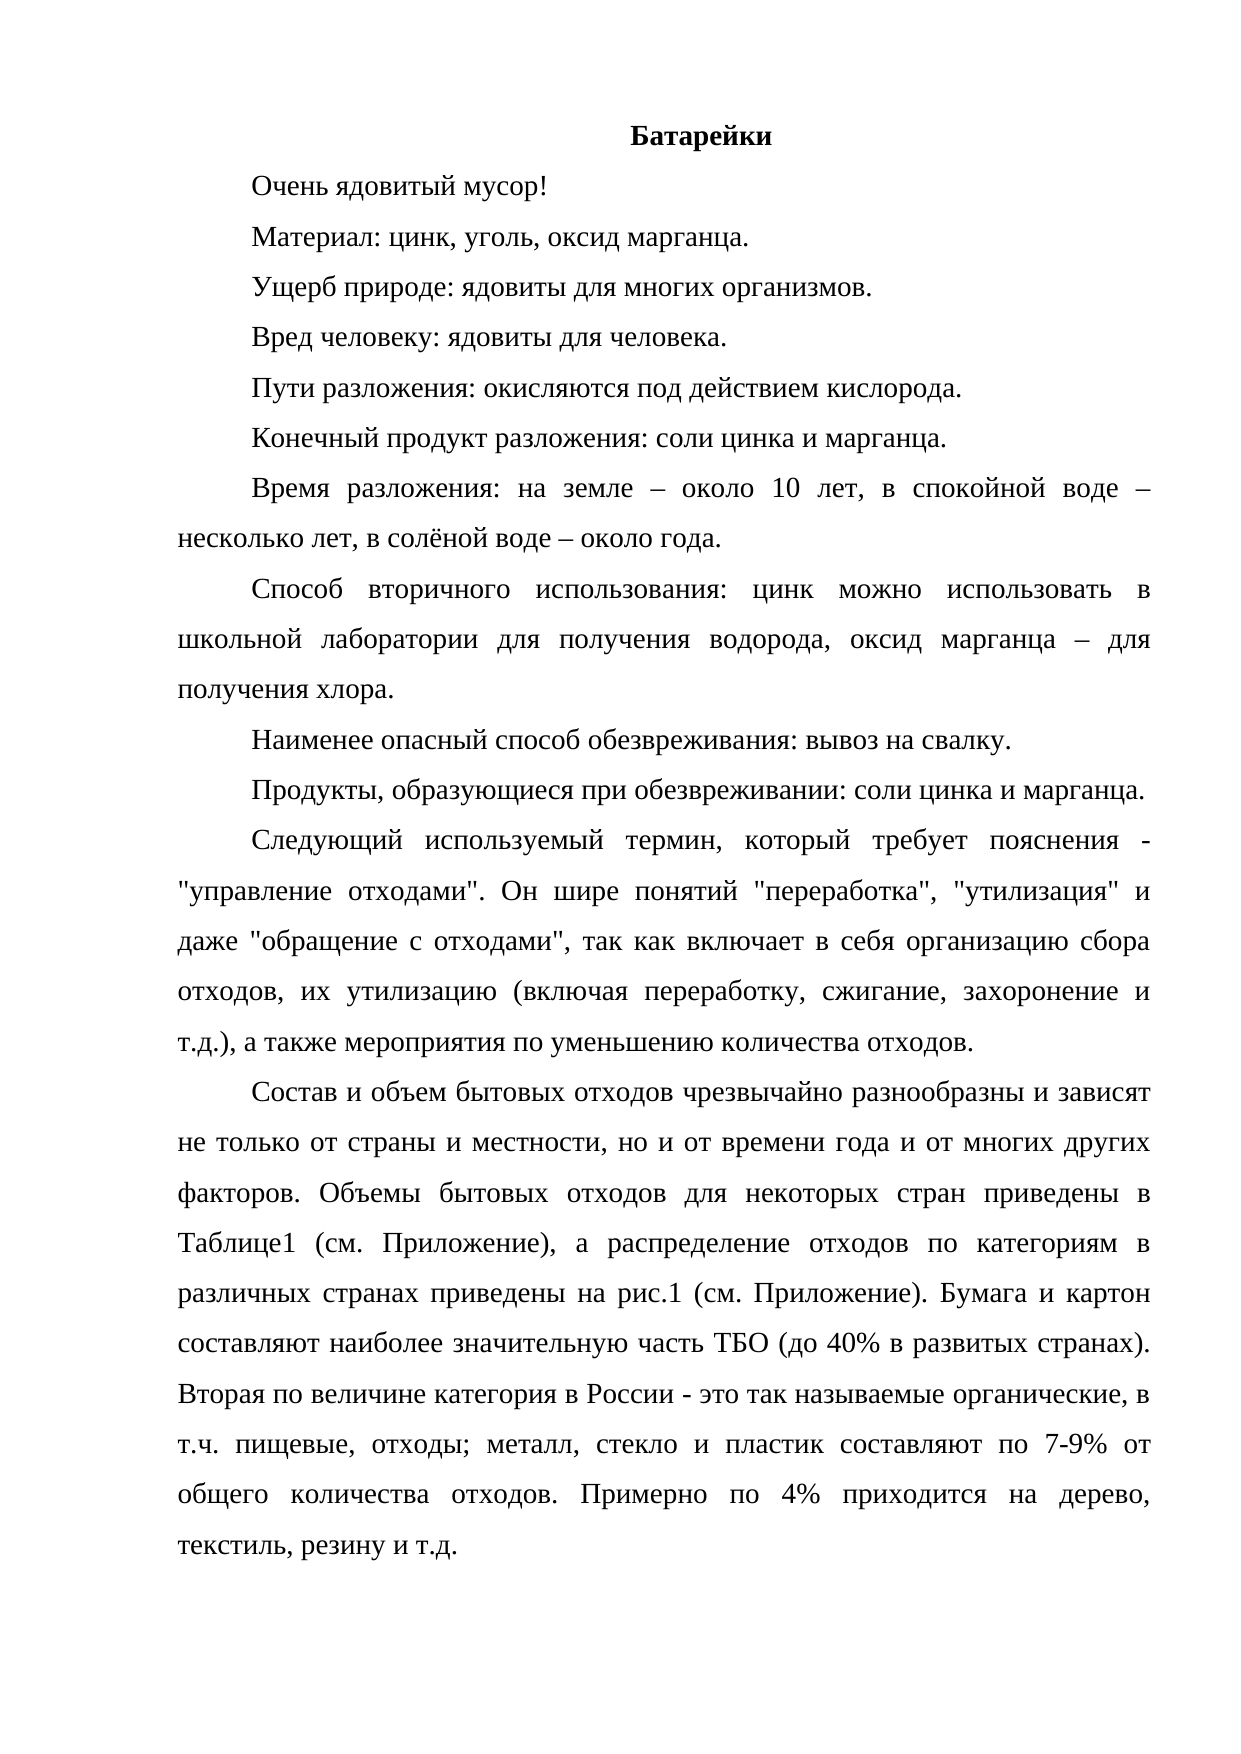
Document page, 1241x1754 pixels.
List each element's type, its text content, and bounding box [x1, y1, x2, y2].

text Продукты, образующиеся при обезвреживании: соли цинка и марганца. [177, 772, 1152, 806]
text Ущерб природе: ядовиты для многих организмов. [177, 269, 1152, 303]
text Вред человеку: ядовиты для человека. [177, 319, 1152, 353]
text Способ вторичного использования: цинк можно использовать в школьной лаборатории для получения водорода, оксид марганца – для получения хлора. [177, 571, 1152, 705]
text Батарейки [177, 118, 1152, 152]
text Время разложения: на земле – около 10 лет, в спокойной воде – несколько лет, в солёной воде – около года. [177, 470, 1152, 554]
text Очень ядовитый мусор! [177, 168, 1152, 202]
text Наименее опасный способ обезвреживания: вывоз на свалку. [177, 722, 1152, 755]
text Следующий используемый термин, который требует пояснения - "управление отходами". Он шире понятий "переработка", "утилизация" и даже "обращение с отходами", так как включает в себя организацию сбора отходов, их утилизацию (включая переработку, сжигание, захоронение и т.д.), а также мероприятия по уменьшению количества отходов. [177, 822, 1152, 1057]
text Материал: цинк, уголь, оксид марганца. [177, 219, 1152, 252]
text Состав и объем бытовых отходов чрезвычайно разнообразны и зависят не только от страны и местности, но и от времени года и от многих других факторов. Объемы бытовых отходов для некоторых стран приведены в Таблице1 (см. Приложение), а распределение отходов по категориям в различных странах приведены на рис.1 (см. Приложение). Бумага и картон составляют наиболее значительную часть ТБО (до 40% в развитых странах). Вторая по величине категория в России - это так называемые органические, в т.ч. пищевые, отходы; металл, стекло и пластик составляют по 7-9% от общего количества отходов. Примерно по 4% приходится на дерево, текстиль, резину и т.д. [177, 1074, 1152, 1560]
text Пути разложения: окисляются под действием кислорода. [177, 370, 1152, 403]
text Конечный продукт разложения: соли цинка и марганца. [177, 420, 1152, 453]
